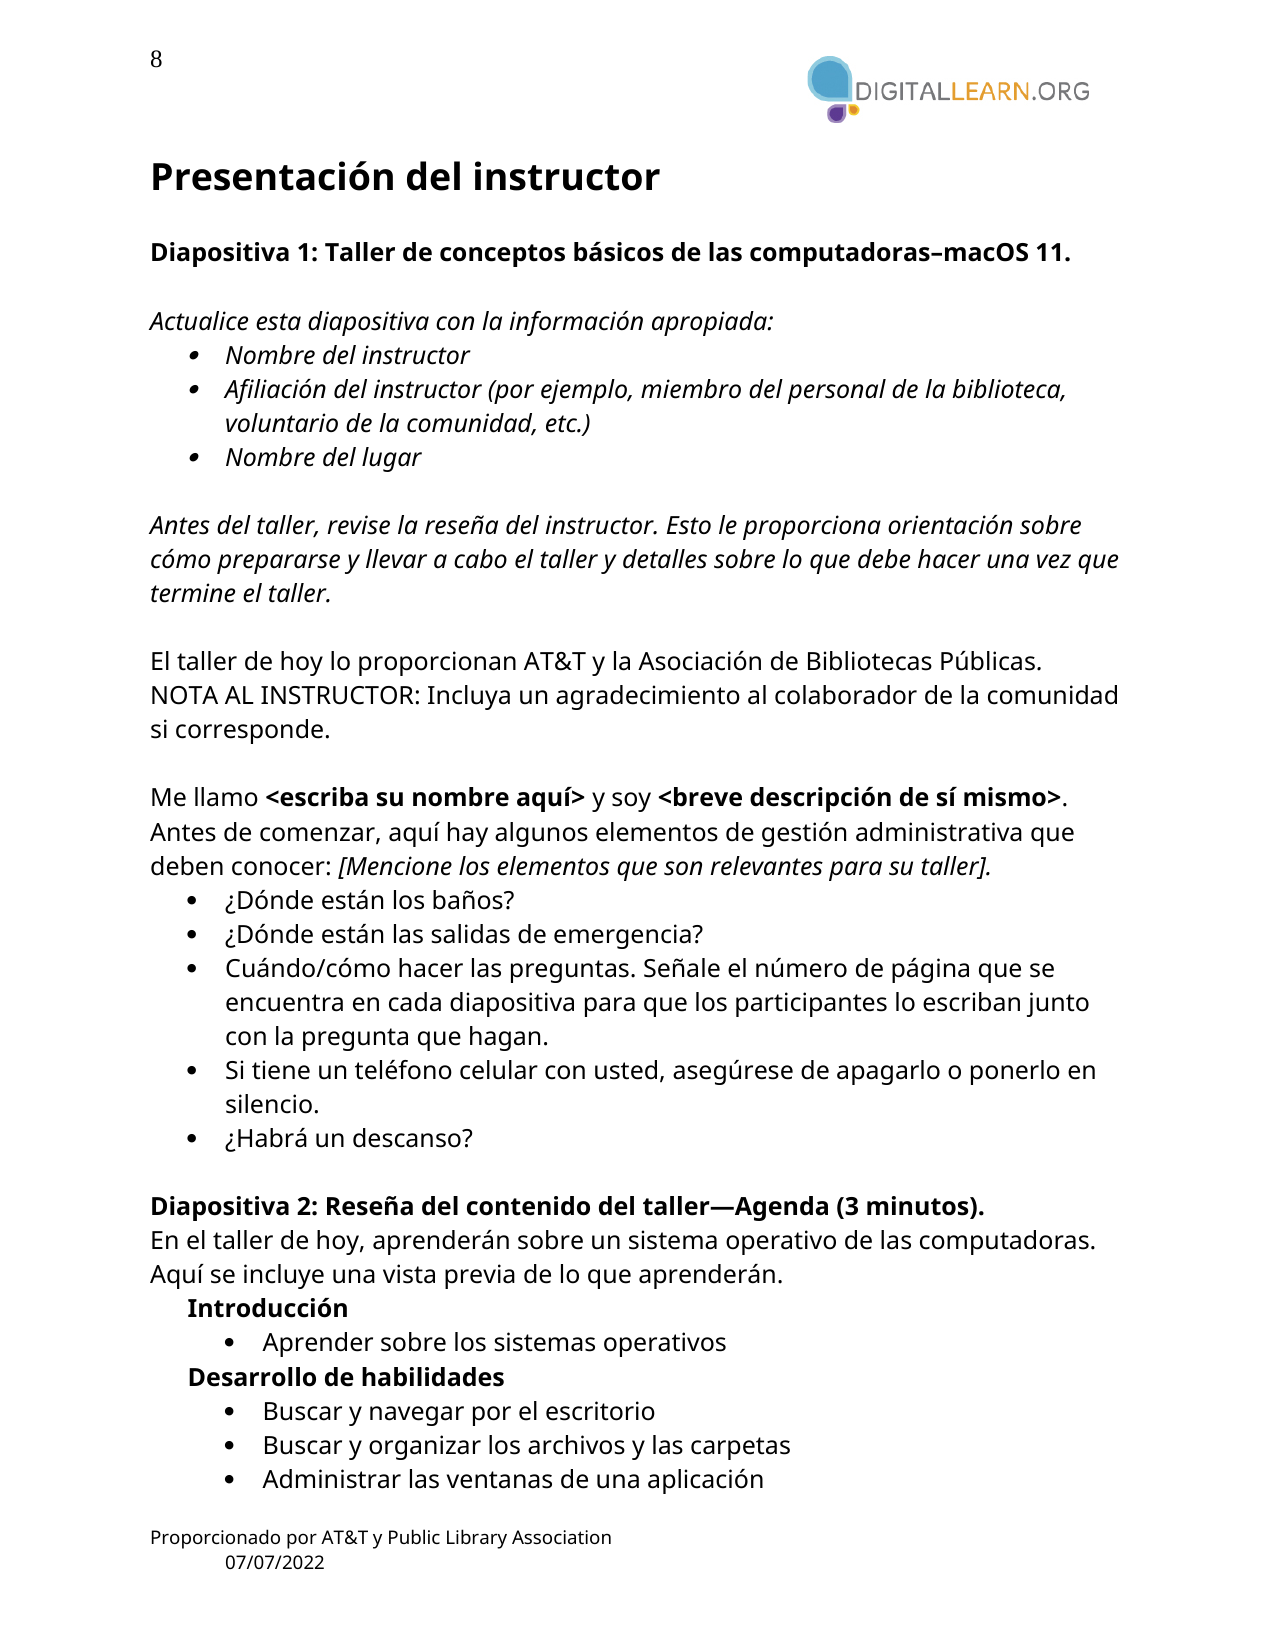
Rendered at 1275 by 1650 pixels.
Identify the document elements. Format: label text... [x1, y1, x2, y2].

text El taller de hoy lo proporcionan AT&T y la Asociación de Bibliotecas Públicas. [150, 644, 1125, 678]
text Introducción [187, 1291, 1125, 1325]
text Presentación del instructor [150, 150, 1125, 201]
text Diapositiva 1: Taller de conceptos básicos de las computadoras–macOS 11. [150, 235, 1125, 269]
list Afiliación del instructor (por ejemplo, miembro del personal de la biblioteca, voluntario de la comunidad, etc.) [187, 371, 1125, 439]
list Administrar las ventanas de una aplicación [225, 1461, 1125, 1495]
list Buscar y navegar por el escritorio [225, 1393, 1125, 1427]
text Actualice esta diapositiva con la información apropiada: [150, 303, 1125, 337]
picture [807, 56, 1089, 123]
list Aprender sobre los sistemas operativos [225, 1325, 1125, 1359]
list ¿Habrá un descanso? [187, 1121, 1125, 1155]
text Desarrollo de habilidades [187, 1359, 1125, 1393]
list Nombre del lugar [187, 439, 1125, 473]
list ¿Dónde están las salidas de emergencia? [187, 916, 1125, 950]
text Me llamo <escriba su nombre aquí> y soy <breve descripción de sí mismo>. Antes de comenzar, aquí hay algunos elementos de gestión administrativa que deben conocer: [Mencione los elementos que son relevantes para su taller]. [150, 780, 1125, 882]
text Diapositiva 2: Reseña del contenido del taller—Agenda (3 minutos). [150, 1189, 1125, 1223]
list Nombre del instructor [187, 337, 1125, 371]
text Antes del taller, revise la reseña del instructor. Esto le proporciona orientación sobre cómo prepararse y llevar a cabo el taller y detalles sobre lo que debe hacer una vez que termine el taller. [150, 508, 1125, 610]
list Si tiene un teléfono celular con usted, asegúrese de apagarlo o ponerlo en silencio. [187, 1053, 1125, 1121]
list ¿Dónde están los baños? [187, 882, 1125, 916]
list Buscar y organizar los archivos y las carpetas [225, 1427, 1125, 1461]
list Cuándo/cómo hacer las preguntas. Señale el número de página que se encuentra en cada diapositiva para que los participantes lo escriban junto con la pregunta que hagan. [187, 950, 1125, 1053]
text NOTA AL INSTRUCTOR: Incluya un agradecimiento al colaborador de la comunidad si corresponde. [150, 678, 1125, 746]
text En el taller de hoy, aprenderán sobre un sistema operativo de las computadoras. Aquí se incluye una vista previa de lo que aprenderán. [150, 1223, 1125, 1291]
